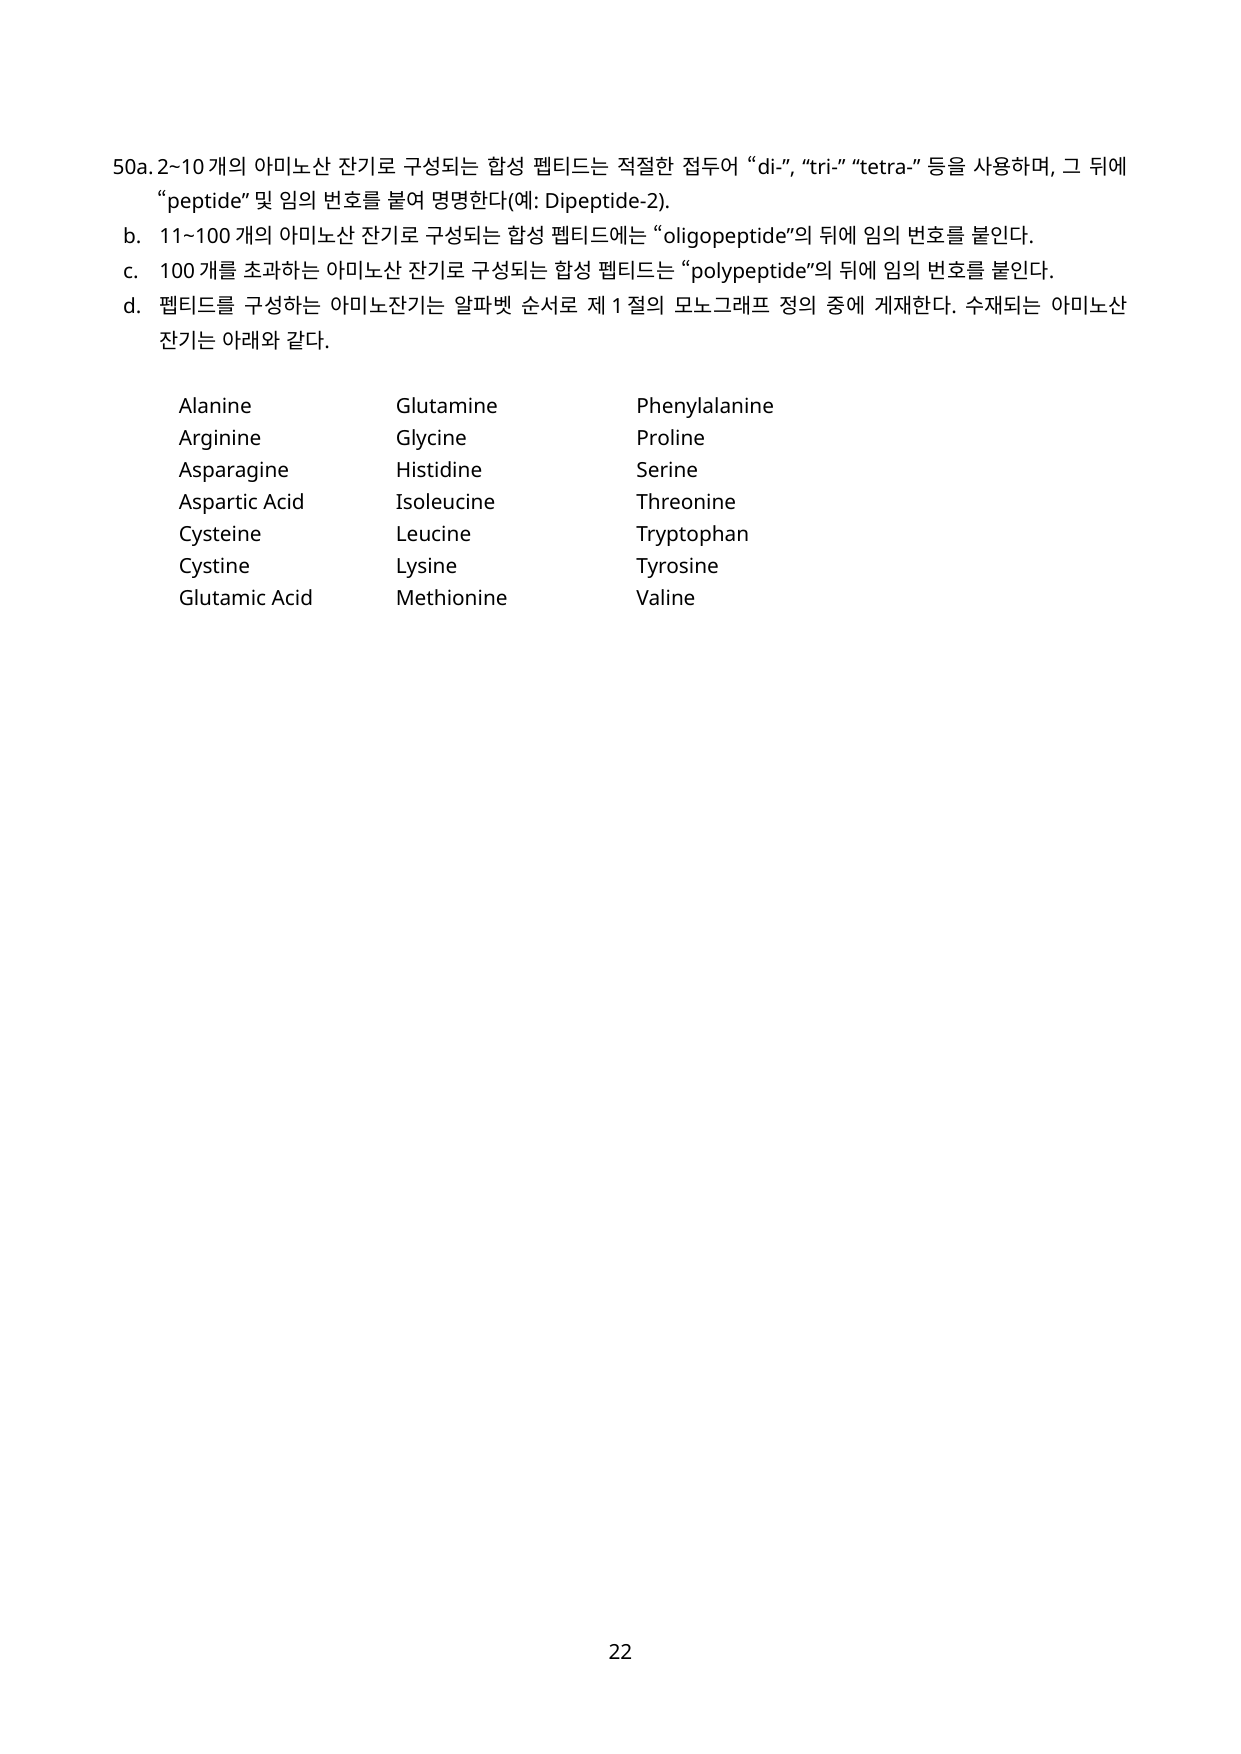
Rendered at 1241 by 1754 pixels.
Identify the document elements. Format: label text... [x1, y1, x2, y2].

table_cell Cystine [157, 551, 374, 583]
table_cell Arginine [157, 423, 374, 455]
table_cell Glutamic Acid [157, 583, 374, 615]
table_cell Isoleucine [374, 487, 614, 519]
table_cell Lysine [374, 551, 614, 583]
table_header Phenylalanine [615, 391, 910, 423]
table_header Glutamine [374, 391, 614, 423]
table_cell Cysteine [157, 519, 374, 551]
text c. 100개를 초과하는 아미노산 잔기로 구성되는 합성 펩티드는 “polypeptide”의 뒤에 임의 번호를 붙인다. [123, 254, 1128, 285]
text d. 펩티드를 구성하는 아미노잔기는 알파벳 순서로 제1절의 모노그래프 정의 중에 게재한다. 수재되는 아미노산 잔기는 아래와 같다. [123, 289, 1128, 354]
table_cell Glycine [374, 423, 614, 455]
table_cell Aspartic Acid [157, 487, 374, 519]
list 50a. 2~10개의 아미노산 잔기로 구성되는 합성 펩티드는 적절한 접두어 “di-”, “tri-” “tetra-” 등을 사용하며, 그 뒤에 “peptide” 및 임의 번호를 붙여 명명한다(예: Dipeptide-2). [112, 150, 1128, 215]
table_cell Tryptophan [615, 519, 910, 551]
table_cell Tyrosine [615, 551, 910, 583]
table_cell Methionine [374, 583, 614, 615]
table_cell Leucine [374, 519, 614, 551]
table_cell Valine [615, 583, 910, 615]
table_cell Histidine [374, 455, 614, 487]
table_cell Asparagine [157, 455, 374, 487]
text b. 11~100개의 아미노산 잔기로 구성되는 합성 펩티드에는 “oligopeptide”의 뒤에 임의 번호를 붙인다. [123, 219, 1128, 250]
table_cell Serine [615, 455, 910, 487]
table_cell Proline [615, 423, 910, 455]
table_header Alanine [157, 391, 374, 423]
table_cell Threonine [615, 487, 910, 519]
